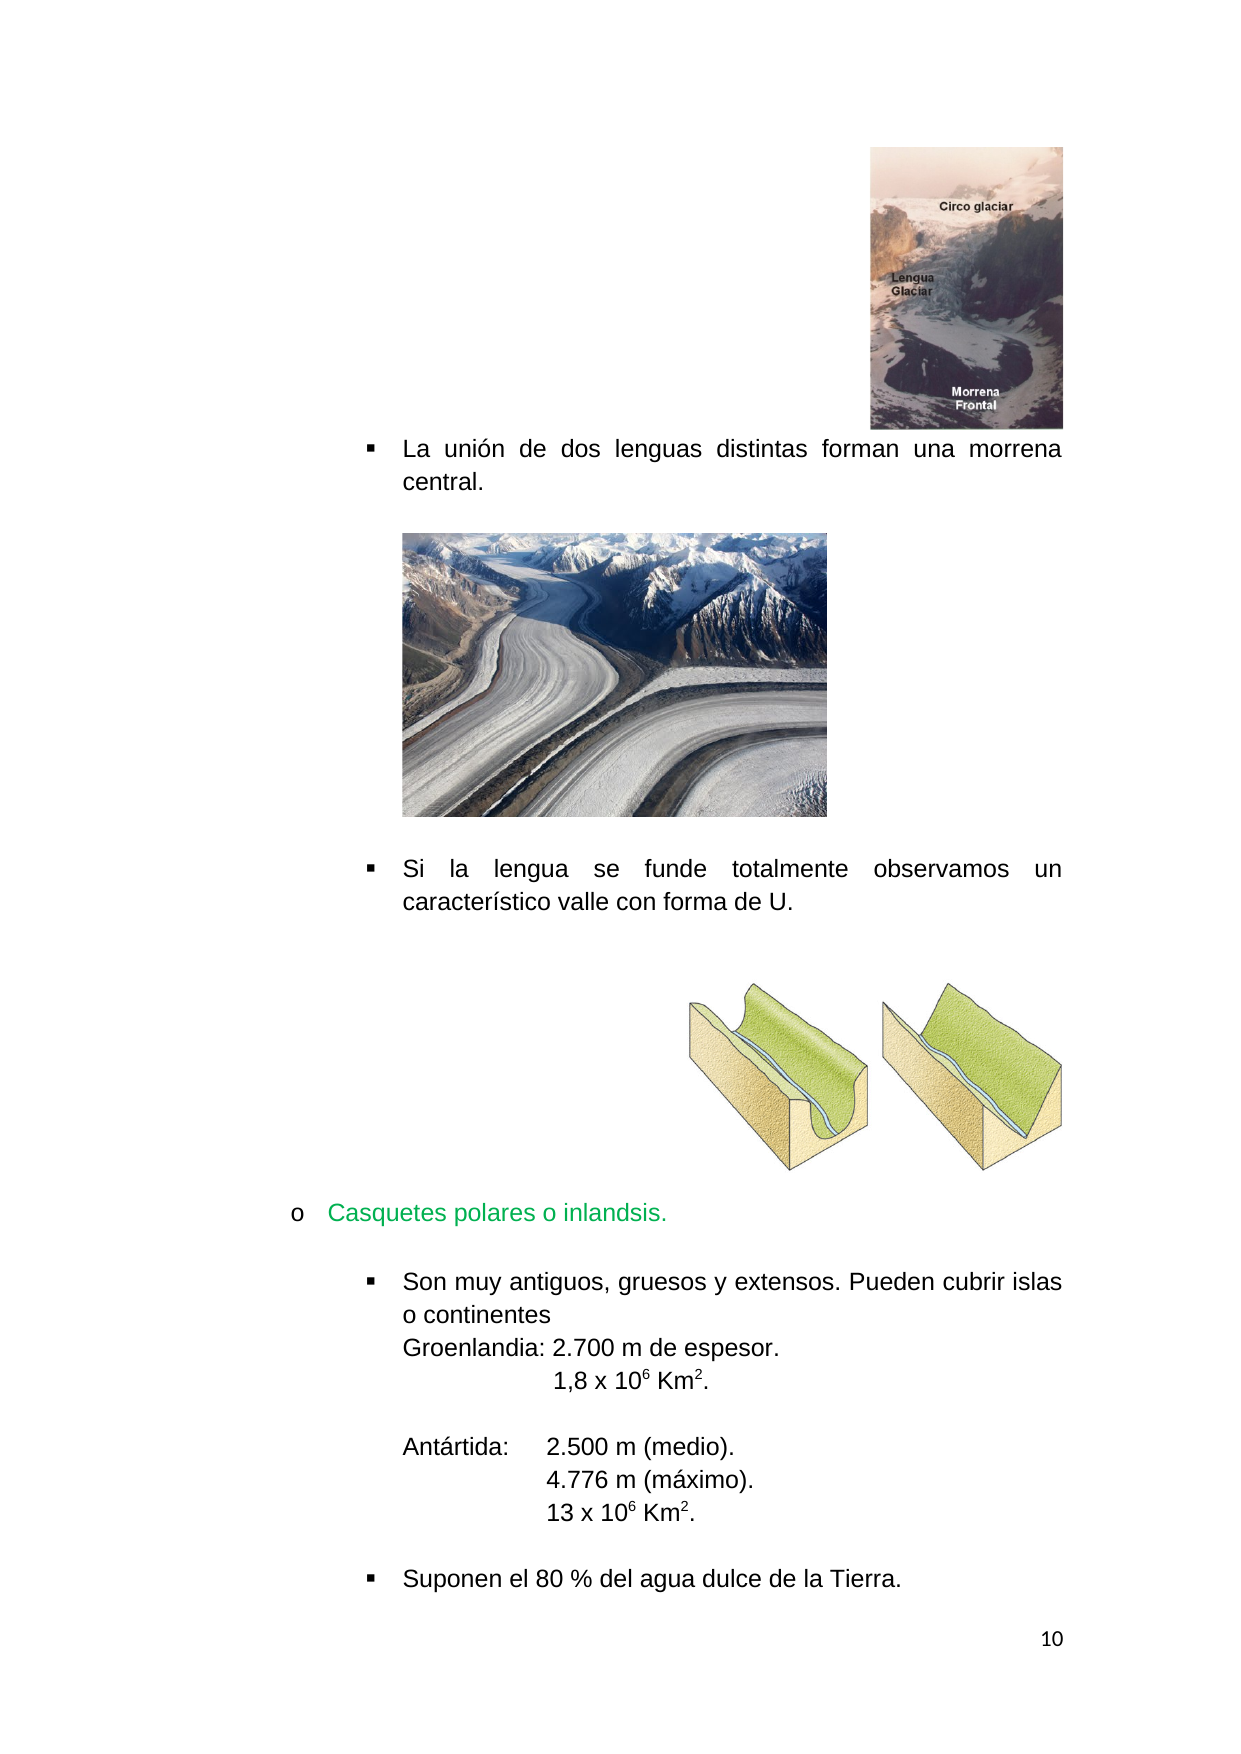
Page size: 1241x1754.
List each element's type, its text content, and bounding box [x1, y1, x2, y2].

list Casquetes polares o inlandsis. [290, 1198, 1063, 1229]
list 4.776 m (máximo). [402, 1465, 1063, 1493]
picture [869, 147, 1064, 430]
list Si la lengua se funde totalmente observamos un característico valle con forma de U. [365, 853, 1063, 915]
list La unión de dos lenguas distintas forman una morrena central. [365, 434, 1063, 496]
picture [686, 973, 1064, 1173]
list Groenlandia: 2.700 m de espesor. [402, 1333, 1063, 1361]
list Son muy antiguos, gruesos y extensos. Pueden cubrir islas o continentes [365, 1267, 1063, 1328]
list 1,8 x 106 Km2. [402, 1366, 1063, 1394]
list 13 x 106 Km2. [402, 1498, 1063, 1527]
picture [402, 533, 827, 817]
list Suponen el 80 % del agua dulce de la Tierra. [365, 1564, 1063, 1593]
list Antártida: 2.500 m (medio). [402, 1432, 1063, 1461]
